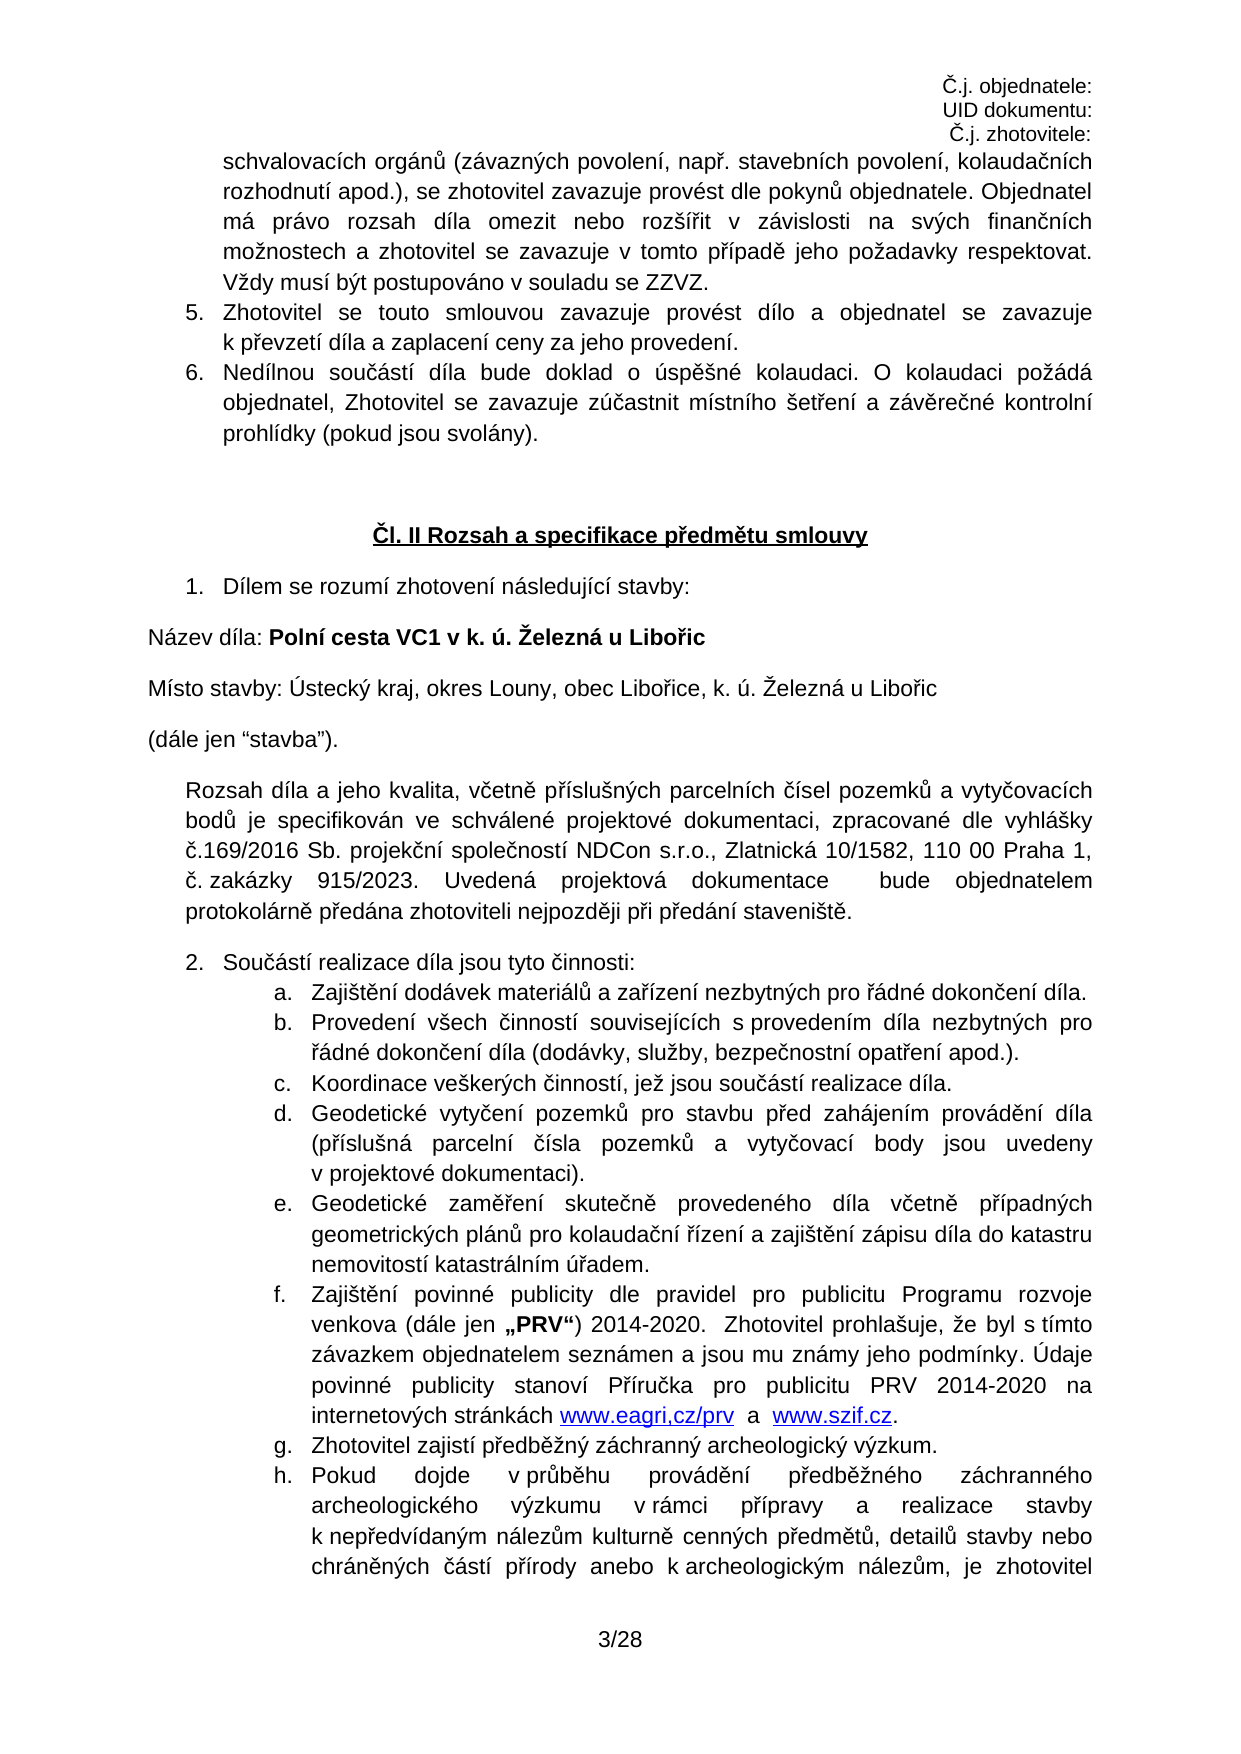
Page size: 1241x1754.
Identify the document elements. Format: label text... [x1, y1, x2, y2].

list Součástí realizace díla jsou tyto činnosti: [185, 949, 1093, 975]
list Zhotovitel zajistí předběžný záchranný archeologický výzkum. [274, 1432, 1093, 1458]
list Provedení všech činností souvisejících s provedením díla nezbytných pro řádné dokončení díla (dodávky, služby, bezpečnostní opatření apod.). [274, 1009, 1093, 1066]
list Koordinace veškerých činností, jež jsou součástí realizace díla. [274, 1069, 1093, 1096]
text (dále jen “stavba”). [148, 726, 1093, 752]
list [185, 148, 1093, 295]
list Geodetické zaměření skutečně provedeného díla včetně případných geometrických plánů pro kolaudační řízení a zajištění zápisu díla do katastru nemovitostí katastrálním úřadem. [274, 1190, 1093, 1277]
text Rozsah díla a jeho kvalita, včetně příslušných parcelních čísel pozemků a vytyčovacích bodů je specifikován ve schválené projektové dokumentaci, zpracované dle vyhlášky č.169/2016 Sb. projekční společností NDCon s.r.o., Zlatnická 10/1582, 110 00 Praha 1, č. zakázky 915/2023. Uvedená projektová dokumentace bude objednatelem protokolárně předána zhotoviteli nejpozději při předání staveniště. [185, 777, 1093, 924]
text Čl. II Rozsah a specifikace předmětu smlouvy [148, 522, 1093, 548]
text Místo stavby: Ústecký kraj, okres Louny, obec Libořice, k. ú. Železná u Libořic [148, 675, 1093, 701]
list Dílem se rozumí zhotovení následující stavby: [185, 573, 1093, 599]
text Název díla: Polní cesta VC1 v k. ú. Železná u Libořic [148, 624, 1093, 650]
list Zhotovitel se touto smlouvou zavazuje provést dílo a objednatel se zavazuje k převzetí díla a zaplacení ceny za jeho provedení. [185, 299, 1093, 355]
list Zajištění dodávek materiálů a zařízení nezbytných pro řádné dokončení díla. [274, 979, 1093, 1005]
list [274, 1462, 1093, 1579]
list Nedílnou součástí díla bude doklad o úspěšné kolaudaci. O kolaudaci požádá objednatel, Zhotovitel se zavazuje zúčastnit místního šetření a závěrečné kontrolní prohlídky (pokud jsou svolány). [185, 359, 1093, 446]
list Geodetické vytyčení pozemků pro stavbu před zahájením provádění díla (příslušná parcelní čísla pozemků a vytyčovací body jsou uvedeny v projektové dokumentaci). [274, 1100, 1093, 1186]
list Zajištění povinné publicity dle pravidel pro publicitu Programu rozvoje venkova (dále jen „PRV“) 2014-2020. Zhotovitel prohlašuje, že byl s tímto závazkem objednatelem seznámen a jsou mu známy jeho podmínky. Údaje povinné publicity stanoví Příručka pro publicitu PRV 2014-2020 na internetových stránkách www.eagri,cz/prv a www.szif.cz. [274, 1281, 1093, 1428]
